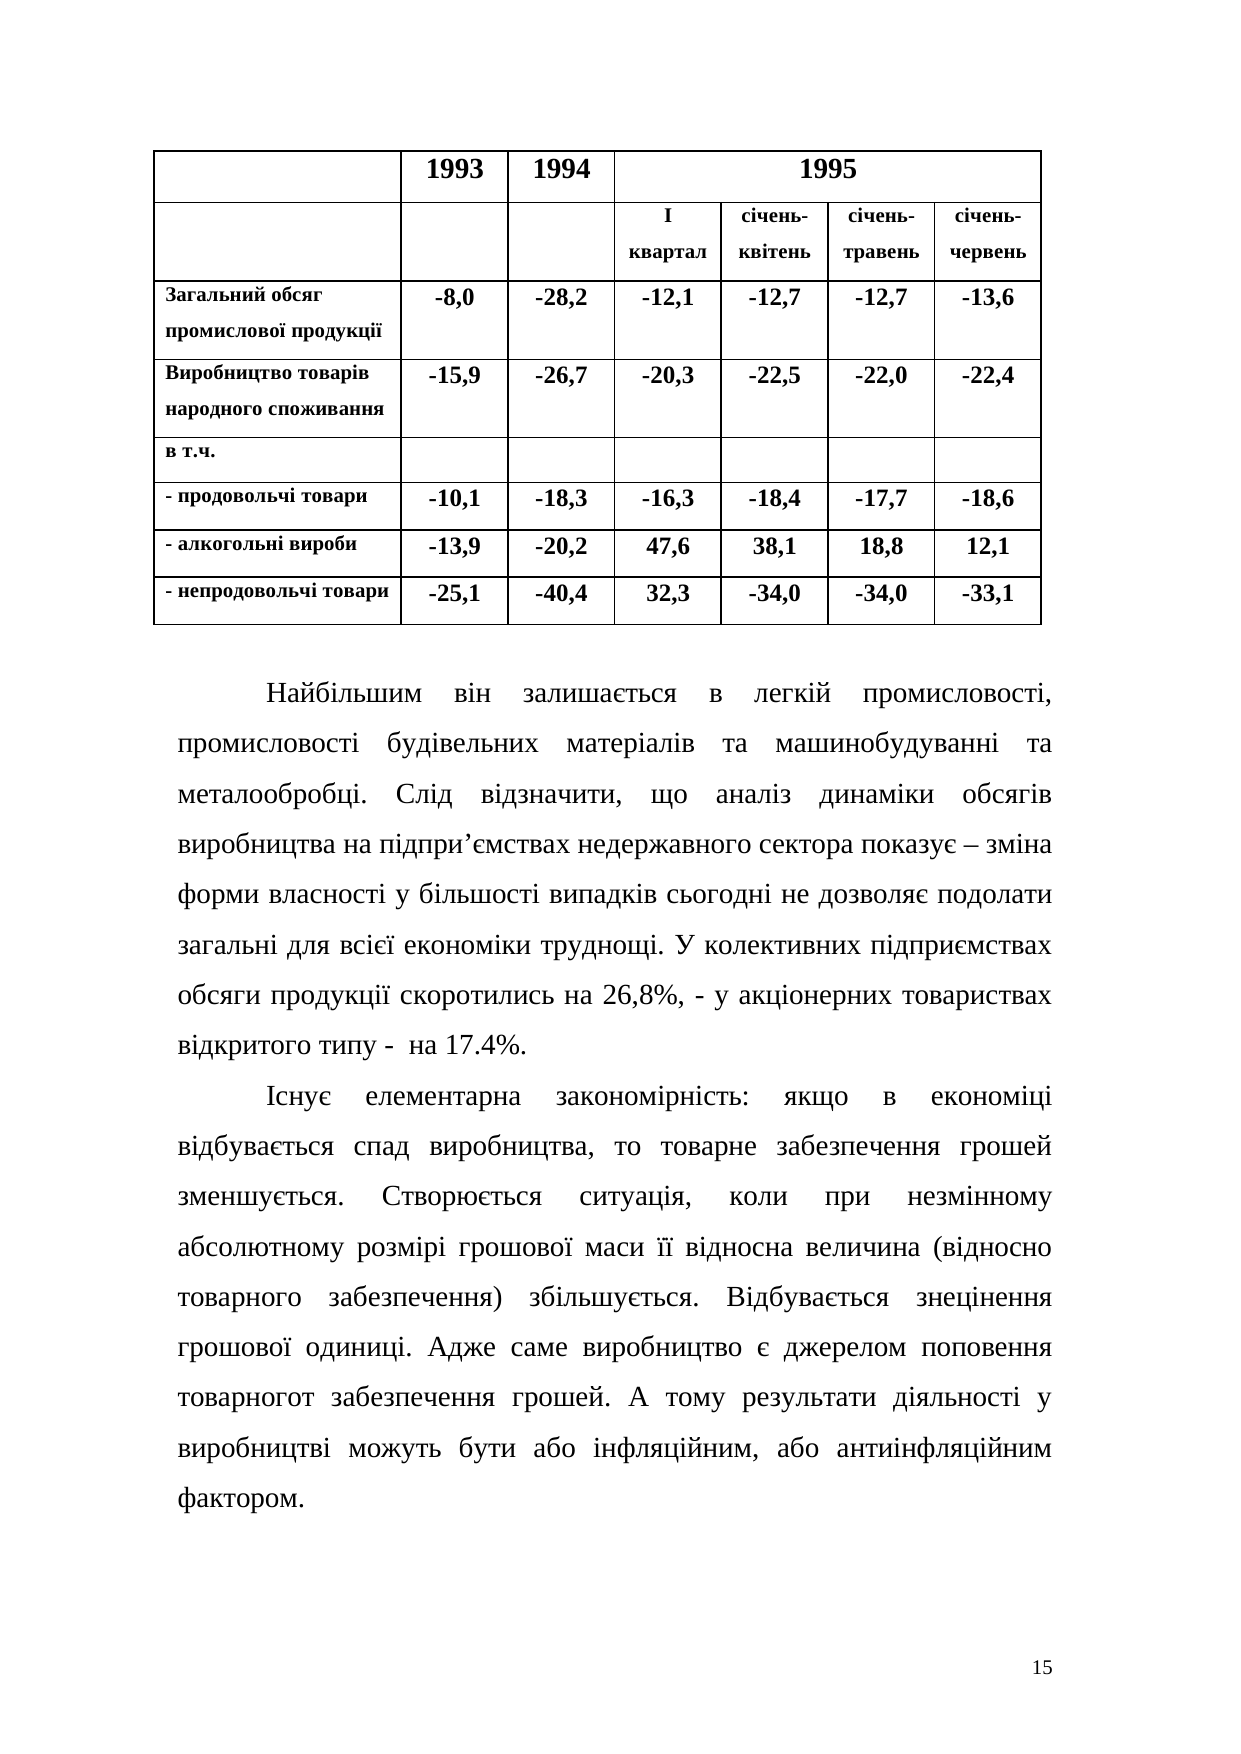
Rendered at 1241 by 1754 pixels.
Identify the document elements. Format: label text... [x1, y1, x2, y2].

table_cell -34,0 [722, 578, 827, 623]
table_cell -28,2 [509, 282, 614, 358]
table_cell січень-червень [935, 203, 1040, 280]
table_cell -13,6 [935, 282, 1040, 358]
table_cell [509, 438, 614, 482]
table_cell -22,5 [722, 360, 827, 437]
table_cell 18,8 [829, 531, 934, 576]
table_cell -12,7 [829, 282, 934, 358]
table_cell січень-квітень [722, 203, 827, 280]
table_cell -18,6 [935, 483, 1040, 529]
table_cell - алкогольні вироби [155, 531, 400, 576]
table_cell - продовольчі товари [155, 483, 400, 529]
table_cell січень-травень [829, 203, 934, 280]
table_cell -22,4 [935, 360, 1040, 437]
table_cell -12,7 [722, 282, 827, 358]
table_cell в т.ч. [155, 438, 400, 482]
table_cell [829, 438, 934, 482]
table_cell [509, 203, 614, 280]
table_cell Загальний обсяг промислової продукції [155, 282, 400, 358]
table_cell [155, 203, 400, 280]
table_cell [935, 438, 1040, 482]
table_cell -13,9 [402, 531, 507, 576]
table_cell 47,6 [615, 531, 720, 576]
table_cell Виробництво товарів народного споживання [155, 360, 400, 437]
table_cell -26,7 [509, 360, 614, 437]
table_cell -15,9 [402, 360, 507, 437]
table_cell -18,3 [509, 483, 614, 529]
table_header 1994 [509, 152, 614, 202]
table_cell -25,1 [402, 578, 507, 623]
table_cell -34,0 [829, 578, 934, 623]
table_cell -33,1 [935, 578, 1040, 623]
table_cell 32,3 [615, 578, 720, 623]
table_cell -10,1 [402, 483, 507, 529]
table_cell 38,1 [722, 531, 827, 576]
table_cell [722, 438, 827, 482]
text Існує елементарна закономірність: якщо в економіці відбувається спад виробництва, то товарне забезпечення грошей зменшується. Створюється ситуація, коли при незмінному абсолютному розмірі грошової маси її відносна величина (відносно товарного забезпечення) збільшується. Відбувається знецінення грошової одиниці. Адже саме виробництво є джерелом поповення товарногот забезпечення грошей. А тому результати діяльності у виробництві можуть бути або інфляційним, або антиінфляційним фактором. [177, 1078, 1053, 1514]
table_cell -8,0 [402, 282, 507, 358]
table_cell 12,1 [935, 531, 1040, 576]
table_cell -22,0 [829, 360, 934, 437]
table_header 1995 [615, 152, 1040, 202]
table_cell -12,1 [615, 282, 720, 358]
table_cell [615, 438, 720, 482]
table_header [155, 152, 400, 202]
table_cell -18,4 [722, 483, 827, 529]
table_cell -20,3 [615, 360, 720, 437]
table_cell [402, 203, 507, 280]
table_cell -16,3 [615, 483, 720, 529]
table_cell -20,2 [509, 531, 614, 576]
table_cell І квартал [615, 203, 720, 280]
table_cell - непродовольчі товари [155, 578, 400, 623]
table_cell -40,4 [509, 578, 614, 623]
table_cell -17,7 [829, 483, 934, 529]
table_header 1993 [402, 152, 507, 202]
table_cell [402, 438, 507, 482]
text Найбільшим він залишається в легкій промисловості, промисловості будівельних матеріалів та машинобудуванні та металообробці. Слід відзначити, що аналіз динаміки обсягів виробництва на підпри’ємствах недержавного сектора показує – зміна форми власності у більшості випадків сьогодні не дозволяє подолати загальні для всієї економіки труднощі. У колективних підприємствах обсяги продукції скоротились на 26,8%, - у акціонерних товариствах відкритого типу - на 17.4%. [177, 675, 1053, 1061]
